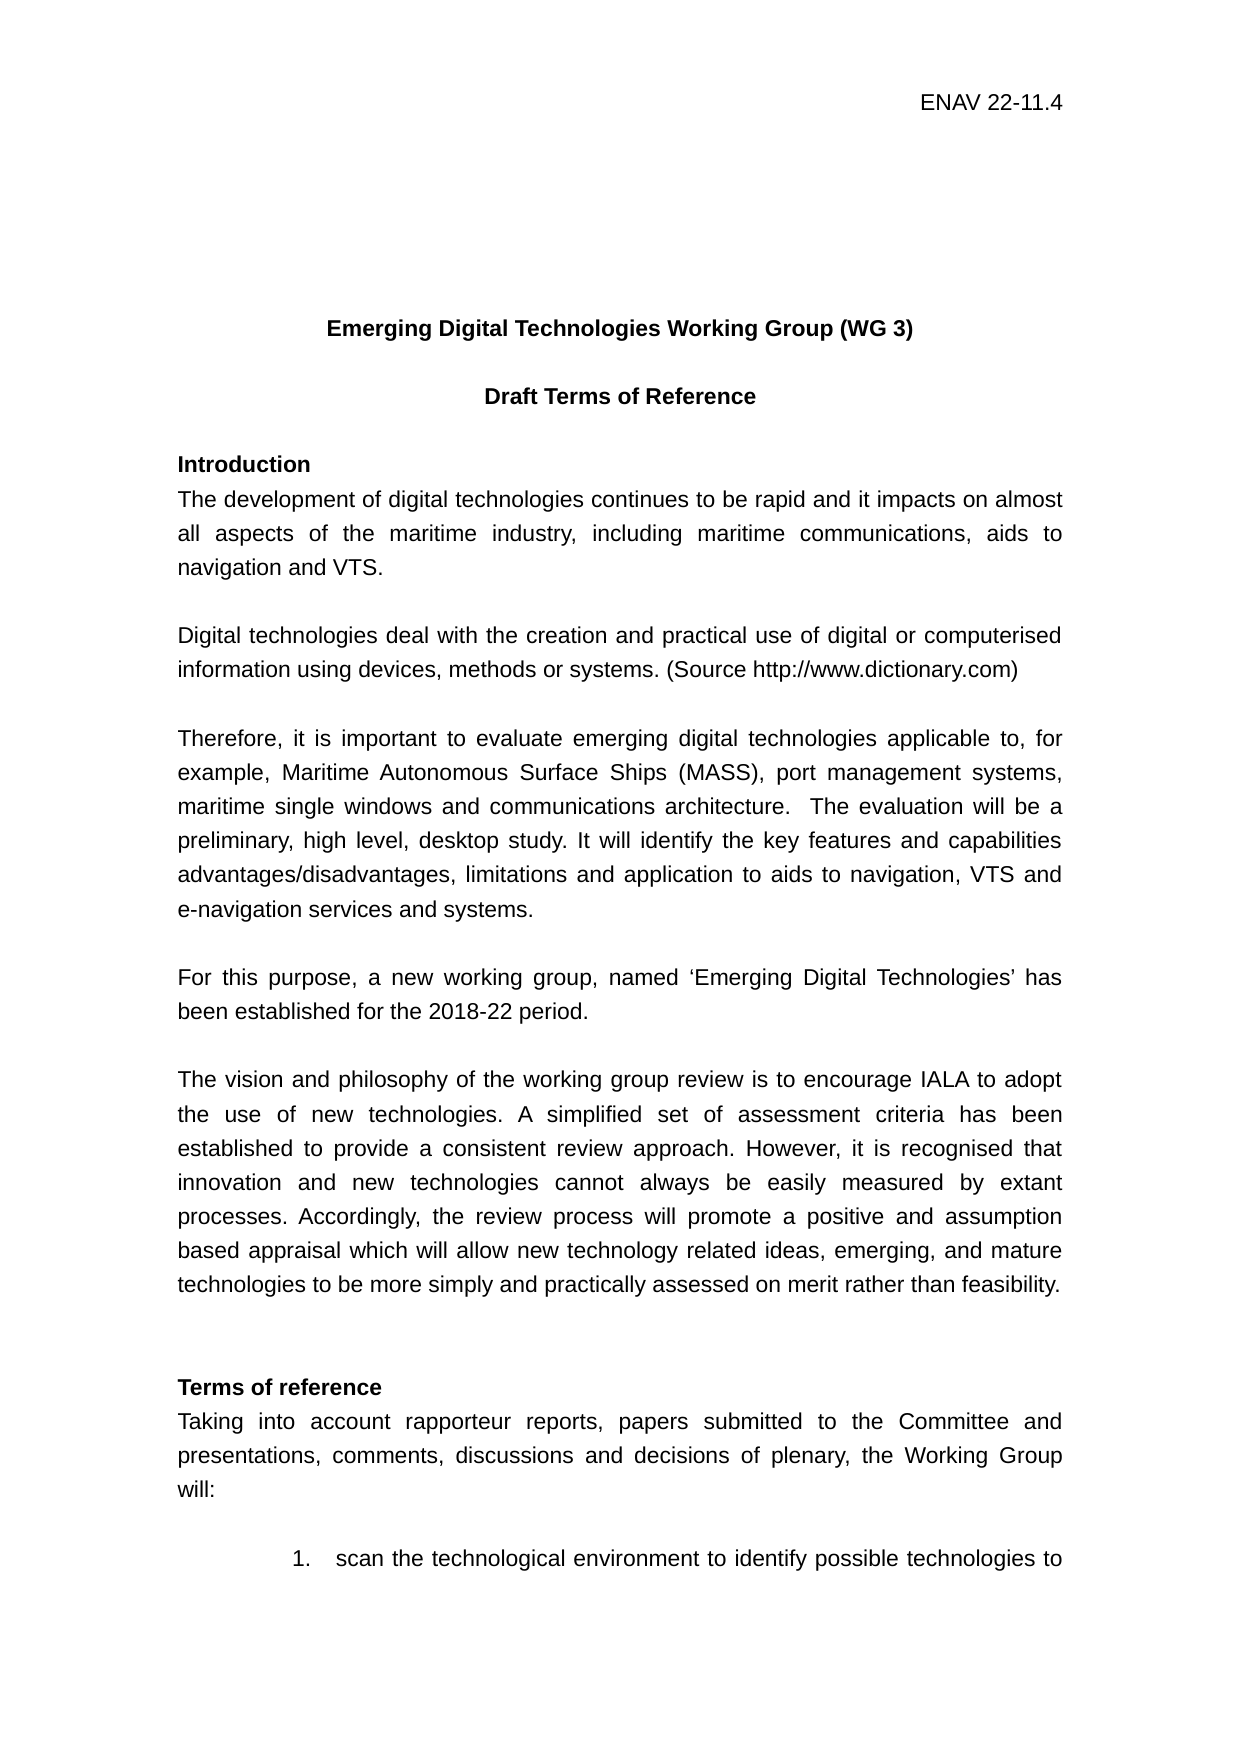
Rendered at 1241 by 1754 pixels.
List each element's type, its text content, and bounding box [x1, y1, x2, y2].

text Draft Terms of Reference [177, 379, 1063, 413]
text The vision and philosophy of the working group review is to encourage IALA to adopt the use of new technologies. A simplified set of assessment criteria has been established to provide a consistent review approach. However, it is recognised that innovation and new technologies cannot always be easily measured by extant processes. Accordingly, the review process will promote a positive and assumption based appraisal which will allow new technology related ideas, emerging, and mature technologies to be more simply and practically assessed on merit rather than feasibility. [177, 1063, 1063, 1302]
text Terms of reference [177, 1370, 1063, 1404]
text The development of digital technologies continues to be rapid and it impacts on almost all aspects of the maritime industry, including maritime communications, aids to navigation and VTS. [177, 482, 1063, 584]
text Digital technologies deal with the creation and practical use of digital or computerised information using devices, methods or systems. (Source http://www.dictionary.com) [177, 618, 1063, 687]
text Emerging Digital Technologies Working Group (WG 3) [177, 311, 1063, 345]
text Taking into account rapporteur reports, papers submitted to the Committee and presentations, comments, discussions and decisions of plenary, the Working Group will: [177, 1404, 1063, 1507]
text Introduction [177, 448, 1063, 482]
text For this purpose, a new working group, named ‘Emerging Digital Technologies’ has been established for the 2018-22 period. [177, 960, 1063, 1028]
text Therefore, it is important to evaluate emerging digital technologies applicable to, for example, Maritime Autonomous Surface Ships (MASS), port management systems, maritime single windows and communications architecture. The evaluation will be a preliminary, high level, desktop study. It will identify the key features and capabilities advantages/disadvantages, limitations and application to aids to navigation, VTS and e-navigation services and systems. [177, 721, 1063, 926]
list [292, 1541, 1063, 1575]
